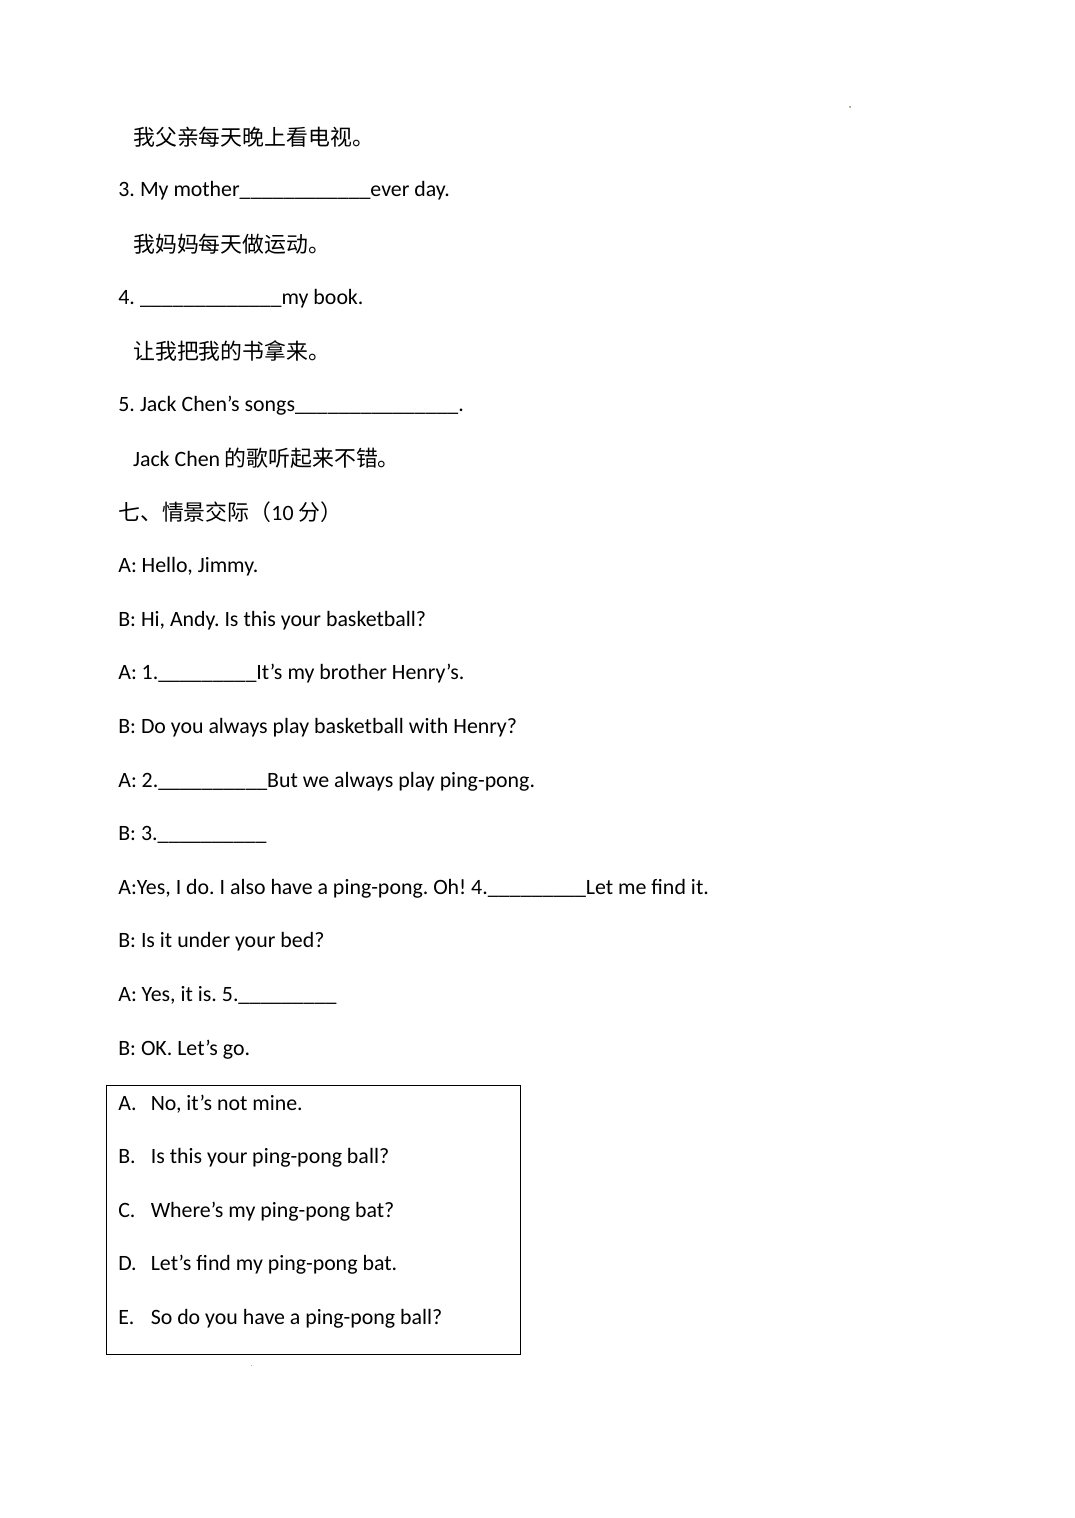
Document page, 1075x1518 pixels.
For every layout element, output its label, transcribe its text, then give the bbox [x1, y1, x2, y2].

list B: 3.__________ [118, 816, 957, 849]
list 我父亲每天晚上看电视。 [118, 119, 957, 152]
list A: 2.__________But we always play ping-pong. [118, 763, 957, 796]
list A: Yes, it is. 5._________ [118, 977, 957, 1010]
list My mother____________ever day. [118, 173, 957, 205]
list B: OK. Let’s go. [118, 1031, 957, 1064]
list A:Yes, I do. I also have a ping-pong. Oh! 4._________Let me find it. [118, 870, 957, 903]
list 我妈妈每天做运动。 [118, 226, 957, 259]
list A: Hello, Jimmy. [118, 548, 957, 581]
list _____________my book. [118, 280, 957, 313]
list Jack Chen的歌听起来不错。 [118, 441, 957, 474]
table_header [107, 1086, 520, 1354]
list B: Hi, Andy. Is this your basketball? [118, 602, 957, 634]
list B: Is it under your bed? [118, 924, 957, 956]
list Jack Chen’s songs_______________. [118, 387, 957, 420]
list 七、情景交际（10分） [118, 494, 957, 527]
list B: Do you always play basketball with Henry? [118, 709, 957, 742]
list 让我把我的书拿来。 [118, 333, 957, 366]
list A: 1._________It’s my brother Henry’s. [118, 655, 957, 688]
